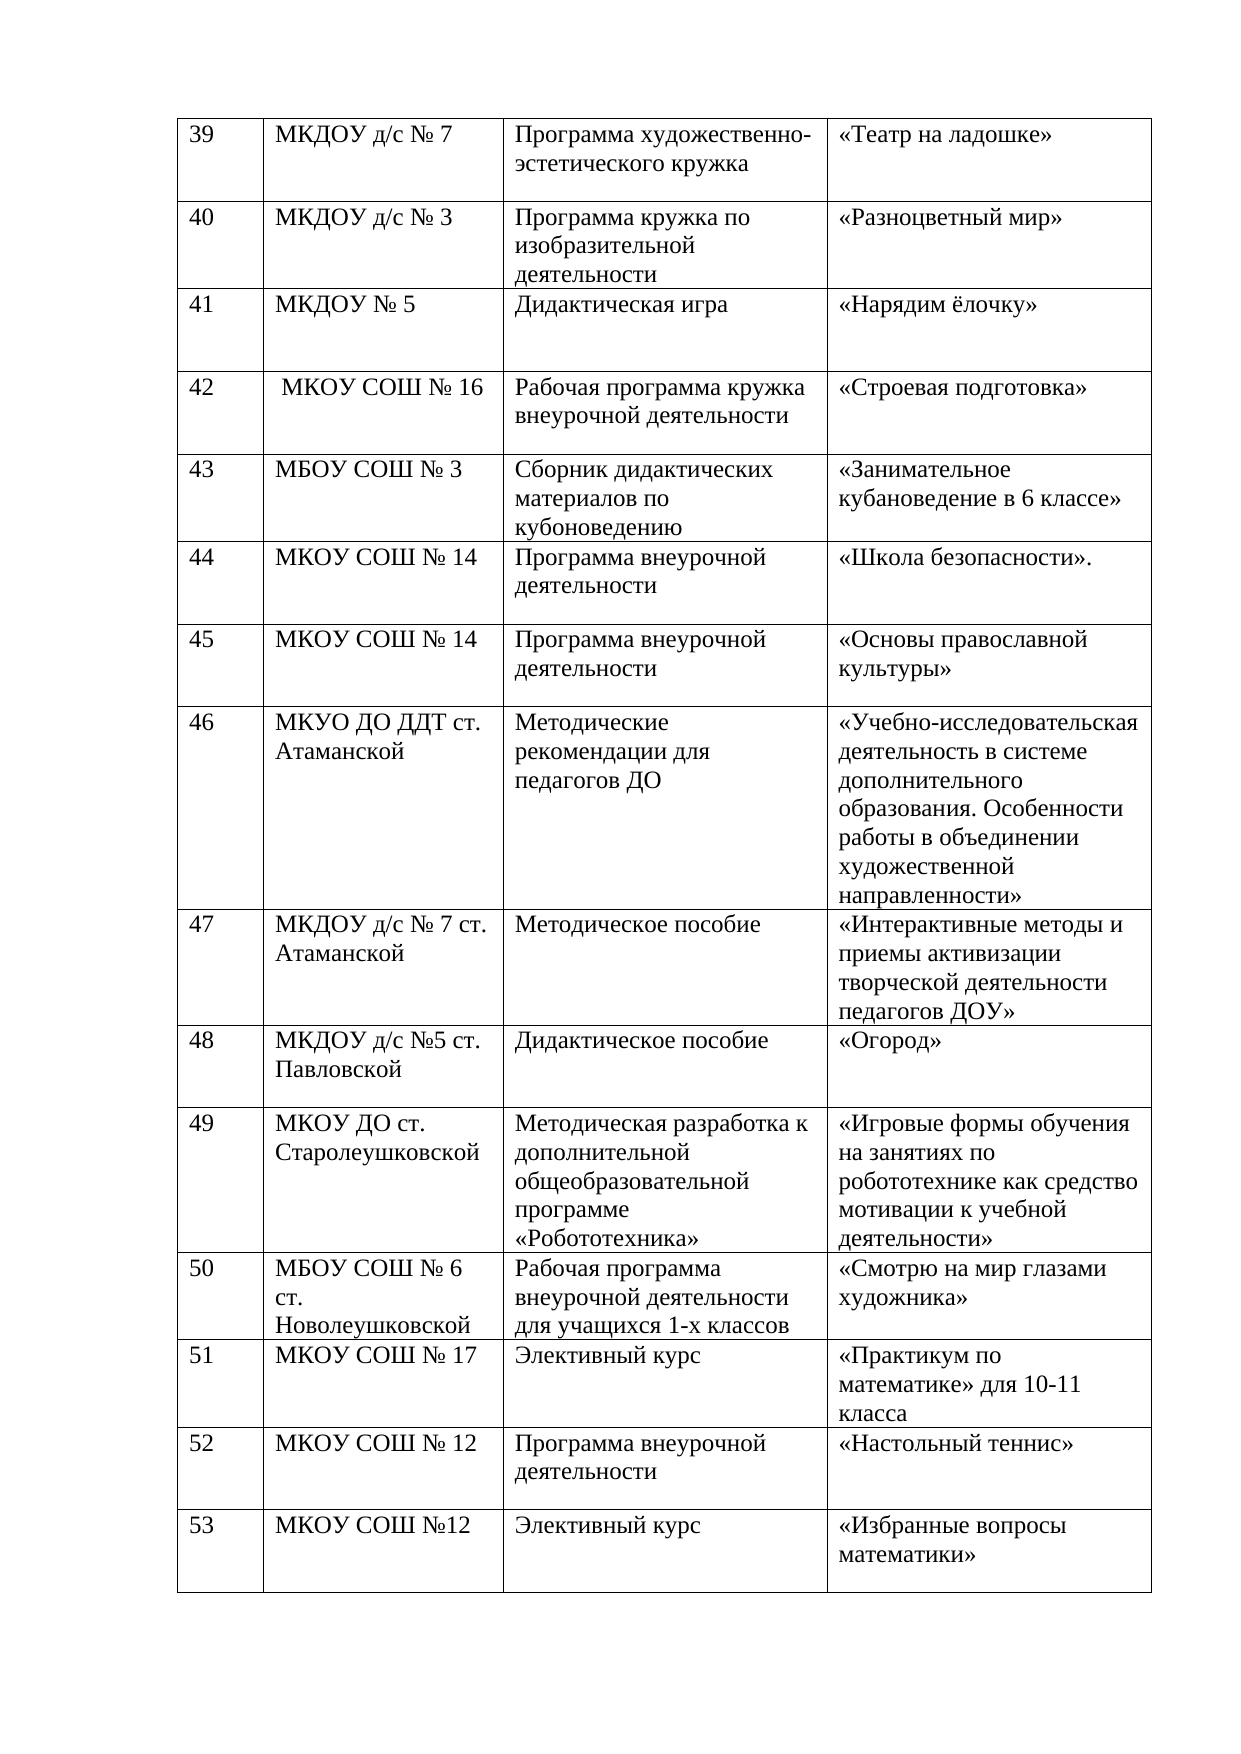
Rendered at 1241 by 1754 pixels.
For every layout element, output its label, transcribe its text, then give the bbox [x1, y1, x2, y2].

table_cell Сборник дидактических материалов по кубоноведению [504, 455, 827, 541]
table_cell МБОУ СОШ № 6 ст. Новолеушковской [264, 1253, 503, 1339]
table_cell 44 [178, 542, 263, 623]
table_cell МКДОУ д/с № 7 [264, 119, 503, 201]
table_cell Дидактическая игра [504, 289, 827, 371]
table_cell МКУО ДО ДДТ ст. Атаманской [264, 707, 503, 908]
table_cell Дидактическое пособие [504, 1026, 827, 1107]
table_cell МКДОУ № 5 [264, 289, 503, 371]
table_cell «Школа безопасности». [828, 542, 1151, 623]
table_cell 50 [178, 1253, 263, 1339]
table_cell Методическое пособие [504, 910, 827, 1024]
table_cell «Нарядим ёлочку» [828, 289, 1151, 371]
table_cell «Разноцветный мир» [828, 202, 1151, 288]
table_cell МКОУ СОШ № 14 [264, 542, 503, 623]
table_cell 46 [178, 707, 263, 908]
table_cell 52 [178, 1428, 263, 1509]
table_cell МКОУ СОШ № 14 [264, 625, 503, 706]
table_cell МКДОУ д/с № 7 ст. Атаманской [264, 910, 503, 1024]
table_cell «Настольный теннис» [828, 1428, 1151, 1509]
table_cell МКДОУ д/с № 3 [264, 202, 503, 288]
table_cell 40 [178, 202, 263, 288]
table_cell МБОУ СОШ № 3 [264, 455, 503, 541]
table_cell «Театр на ладошке» [828, 119, 1151, 201]
table_cell Рабочая программа кружка внеурочной деятельности [504, 372, 827, 453]
table_cell 49 [178, 1108, 263, 1252]
table_cell «Избранные вопросы математики» [828, 1510, 1151, 1592]
table_cell Программа кружка по изобразительной деятельности [504, 202, 827, 288]
table_cell «Игровые формы обучения на занятиях по робототехнике как средство мотивации к учебной деятельности» [828, 1108, 1151, 1252]
table_cell Рабочая программа внеурочной деятельности для учащихся 1-х классов [504, 1253, 827, 1339]
table_cell «Основы православной культуры» [828, 625, 1151, 706]
table_cell МКДОУ д/с №5 ст. Павловской [264, 1026, 503, 1107]
table_cell МКОУ СОШ № 16 [264, 372, 503, 453]
table_cell 47 [178, 910, 263, 1024]
table_cell Методическая разработка к дополнительной общеобразовательной программе «Робототехника» [504, 1108, 827, 1252]
table_cell 51 [178, 1340, 263, 1427]
table_cell 45 [178, 625, 263, 706]
table_cell «Интерактивные методы и приемы активизации творческой деятельности педагогов ДОУ» [828, 910, 1151, 1024]
table_cell МКОУ СОШ №12 [264, 1510, 503, 1592]
table_cell Методические рекомендации для педагогов ДО [504, 707, 827, 908]
table_cell МКОУ СОШ № 12 [264, 1428, 503, 1509]
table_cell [504, 119, 827, 201]
table_cell 43 [178, 455, 263, 541]
table_cell 53 [178, 1510, 263, 1592]
table_cell Программа внеурочной деятельности [504, 1428, 827, 1509]
table_cell 42 [178, 372, 263, 453]
table_cell «Учебно-исследовательская деятельность в системе дополнительного образования. Особенности работы в объединении художественной направленности» [828, 707, 1151, 908]
table_cell 39 [178, 119, 263, 201]
table_cell Программа внеурочной деятельности [504, 542, 827, 623]
table_cell «Огород» [828, 1026, 1151, 1107]
table_cell Программа внеурочной деятельности [504, 625, 827, 706]
table_cell МКОУ ДО ст. Старолеушковской [264, 1108, 503, 1252]
table_cell Элективный курс [504, 1340, 827, 1427]
table_cell 41 [178, 289, 263, 371]
table_cell 48 [178, 1026, 263, 1107]
table_cell «Строевая подготовка» [828, 372, 1151, 453]
table_cell Элективный курс [504, 1510, 827, 1592]
table_cell «Смотрю на мир глазами художника» [828, 1253, 1151, 1339]
table_cell «Занимательное кубановедение в 6 классе» [828, 455, 1151, 541]
table_cell МКОУ СОШ № 17 [264, 1340, 503, 1427]
table_cell «Практикум по математике» для 10-11 класса [828, 1340, 1151, 1427]
